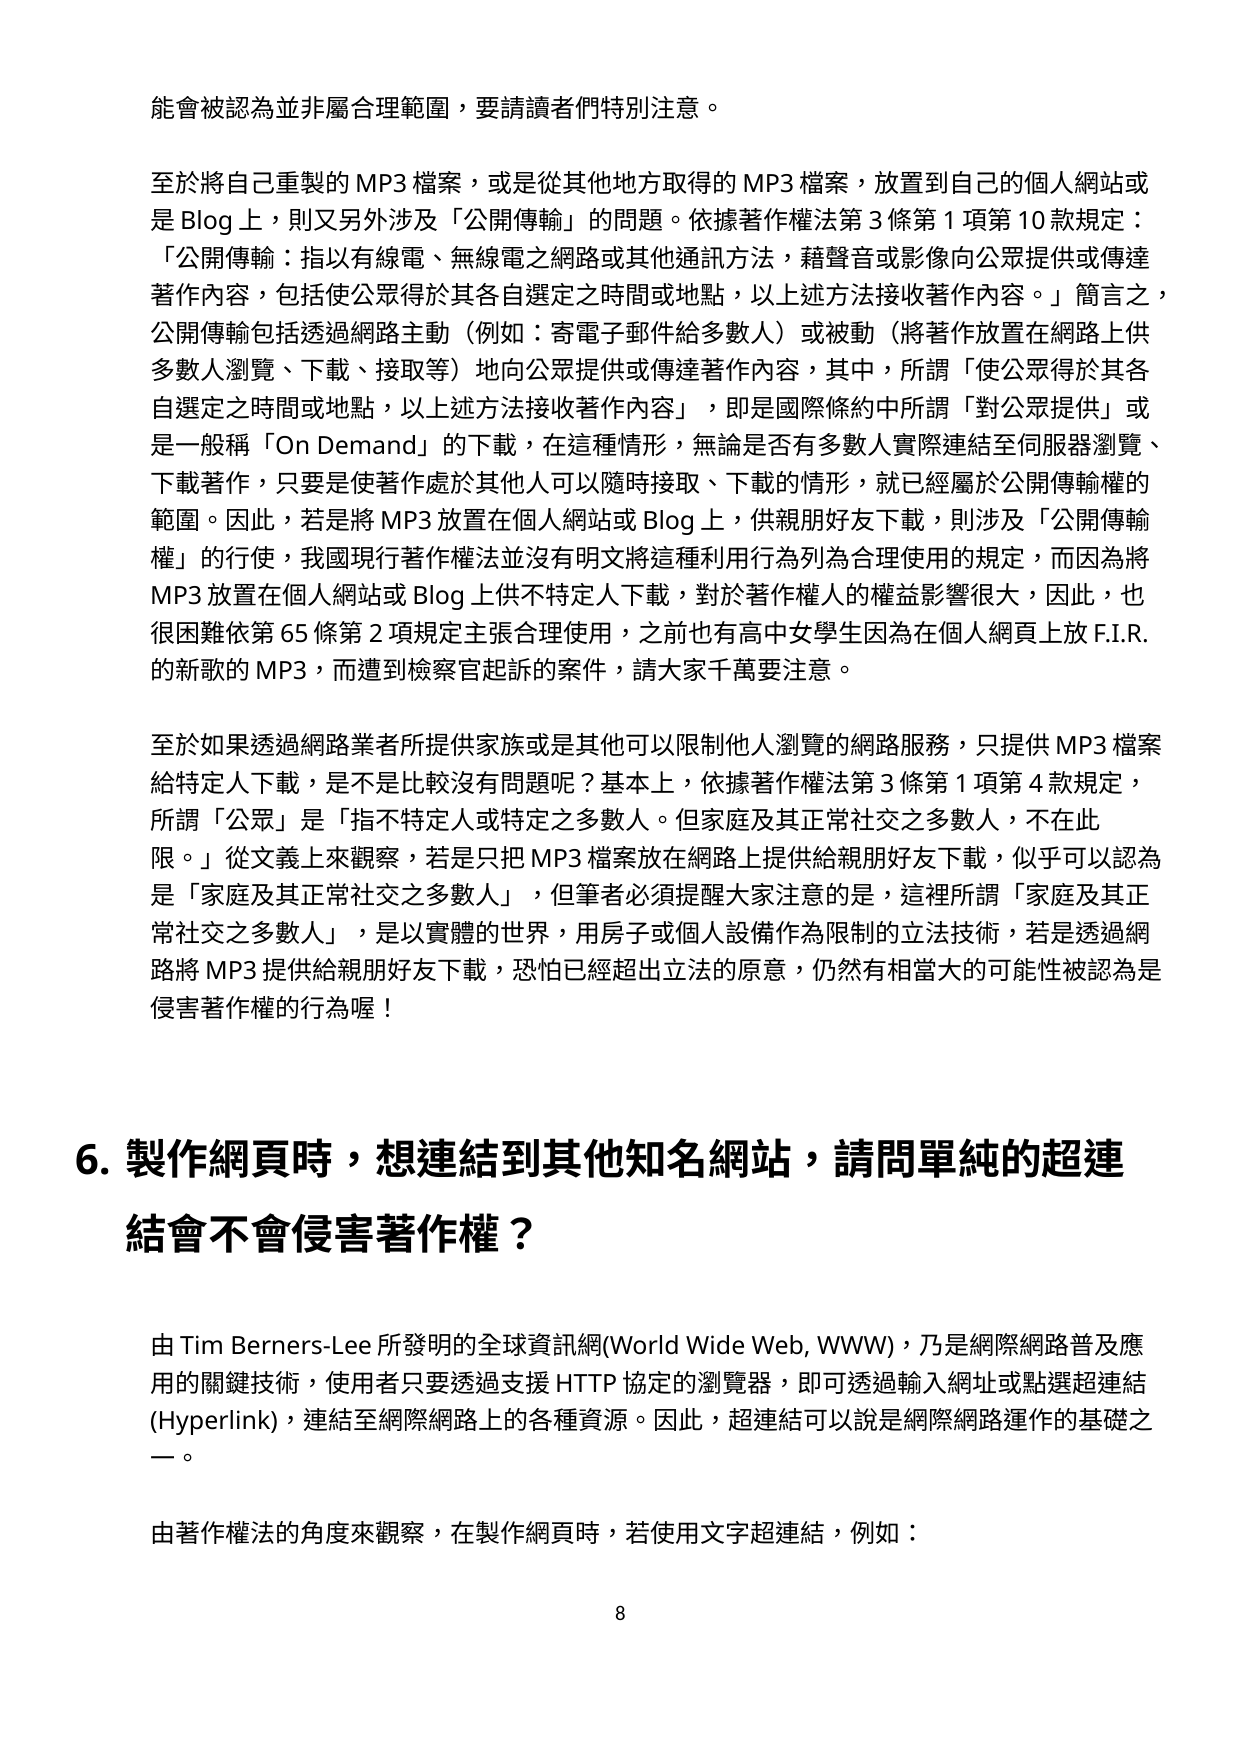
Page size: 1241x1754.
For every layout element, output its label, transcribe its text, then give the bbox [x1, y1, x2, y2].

text 至於如果透過網路業者所提供家族或是其他可以限制他人瀏覽的網路服務，只提供MP3檔案給特定人下載，是不是比較沒有問題呢？基本上，依據著作權法第3條第1項第4款規定，所謂「公眾」是「指不特定人或特定之多數人。但家庭及其正常社交之多數人，不在此限。」從文義上來觀察，若是只把MP3檔案放在網路上提供給親朋好友下載，似乎可以認為是「家庭及其正常社交之多數人」，但筆者必須提醒大家注意的是，這裡所謂「家庭及其正常社交之多數人」，是以實體的世界，用房子或個人設備作為限制的立法技術，若是透過網路將MP3提供給親朋好友下載，恐怕已經超出立法的原意，仍然有相當大的可能性被認為是侵害著作權的行為喔！ [150, 725, 1165, 1025]
text 至於將自己重製的MP3檔案，或是從其他地方取得的MP3檔案，放置到自己的個人網站或是Blog上，則又另外涉及「公開傳輸」的問題。依據著作權法第3條第1項第10款規定：「公開傳輸：指以有線電、無線電之網路或其他通訊方法，藉聲音或影像向公眾提供或傳達著作內容，包括使公眾得於其各自選定之時間或地點，以上述方法接收著作內容。」簡言之，公開傳輸包括透過網路主動（例如：寄電子郵件給多數人）或被動（將著作放置在網路上供多數人瀏覽、下載、接取等）地向公眾提供或傳達著作內容，其中，所謂「使公眾得於其各自選定之時間或地點，以上述方法接收著作內容」，即是國際條約中所謂「對公眾提供」或是一般稱「On Demand」的下載，在這種情形，無論是否有多數人實際連結至伺服器瀏覽、下載著作，只要是使著作處於其他人可以隨時接取、下載的情形，就已經屬於公開傳輸權的範圍。因此，若是將MP3放置在個人網站或Blog上，供親朋好友下載，則涉及「公開傳輸權」的行使，我國現行著作權法並沒有明文將這種利用行為列為合理使用的規定，而因為將MP3放置在個人網站或Blog上供不特定人下載，對於著作權人的權益影響很大，因此，也很困難依第65條第2項規定主張合理使用，之前也有高中女學生因為在個人網頁上放F.I.R.的新歌的MP3，而遭到檢察官起訴的案件，請大家千萬要注意。 [150, 162, 1165, 687]
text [150, 87, 1165, 125]
subtitle 製作網頁時，想連結到其他知名網站，請問單純的超連結會不會侵害著作權？ [75, 1119, 1165, 1269]
text 由著作權法的角度來觀察，在製作網頁時，若使用文字超連結，例如： [150, 1512, 1165, 1550]
text 由Tim Berners-Lee所發明的全球資訊網(World Wide Web, WWW)，乃是網際網路普及應用的關鍵技術，使用者只要透過支援HTTP協定的瀏覽器，即可透過輸入網址或點選超連結(Hyperlink)，連結至網際網路上的各種資源。因此，超連結可以說是網際網路運作的基礎之一。 [150, 1325, 1165, 1475]
